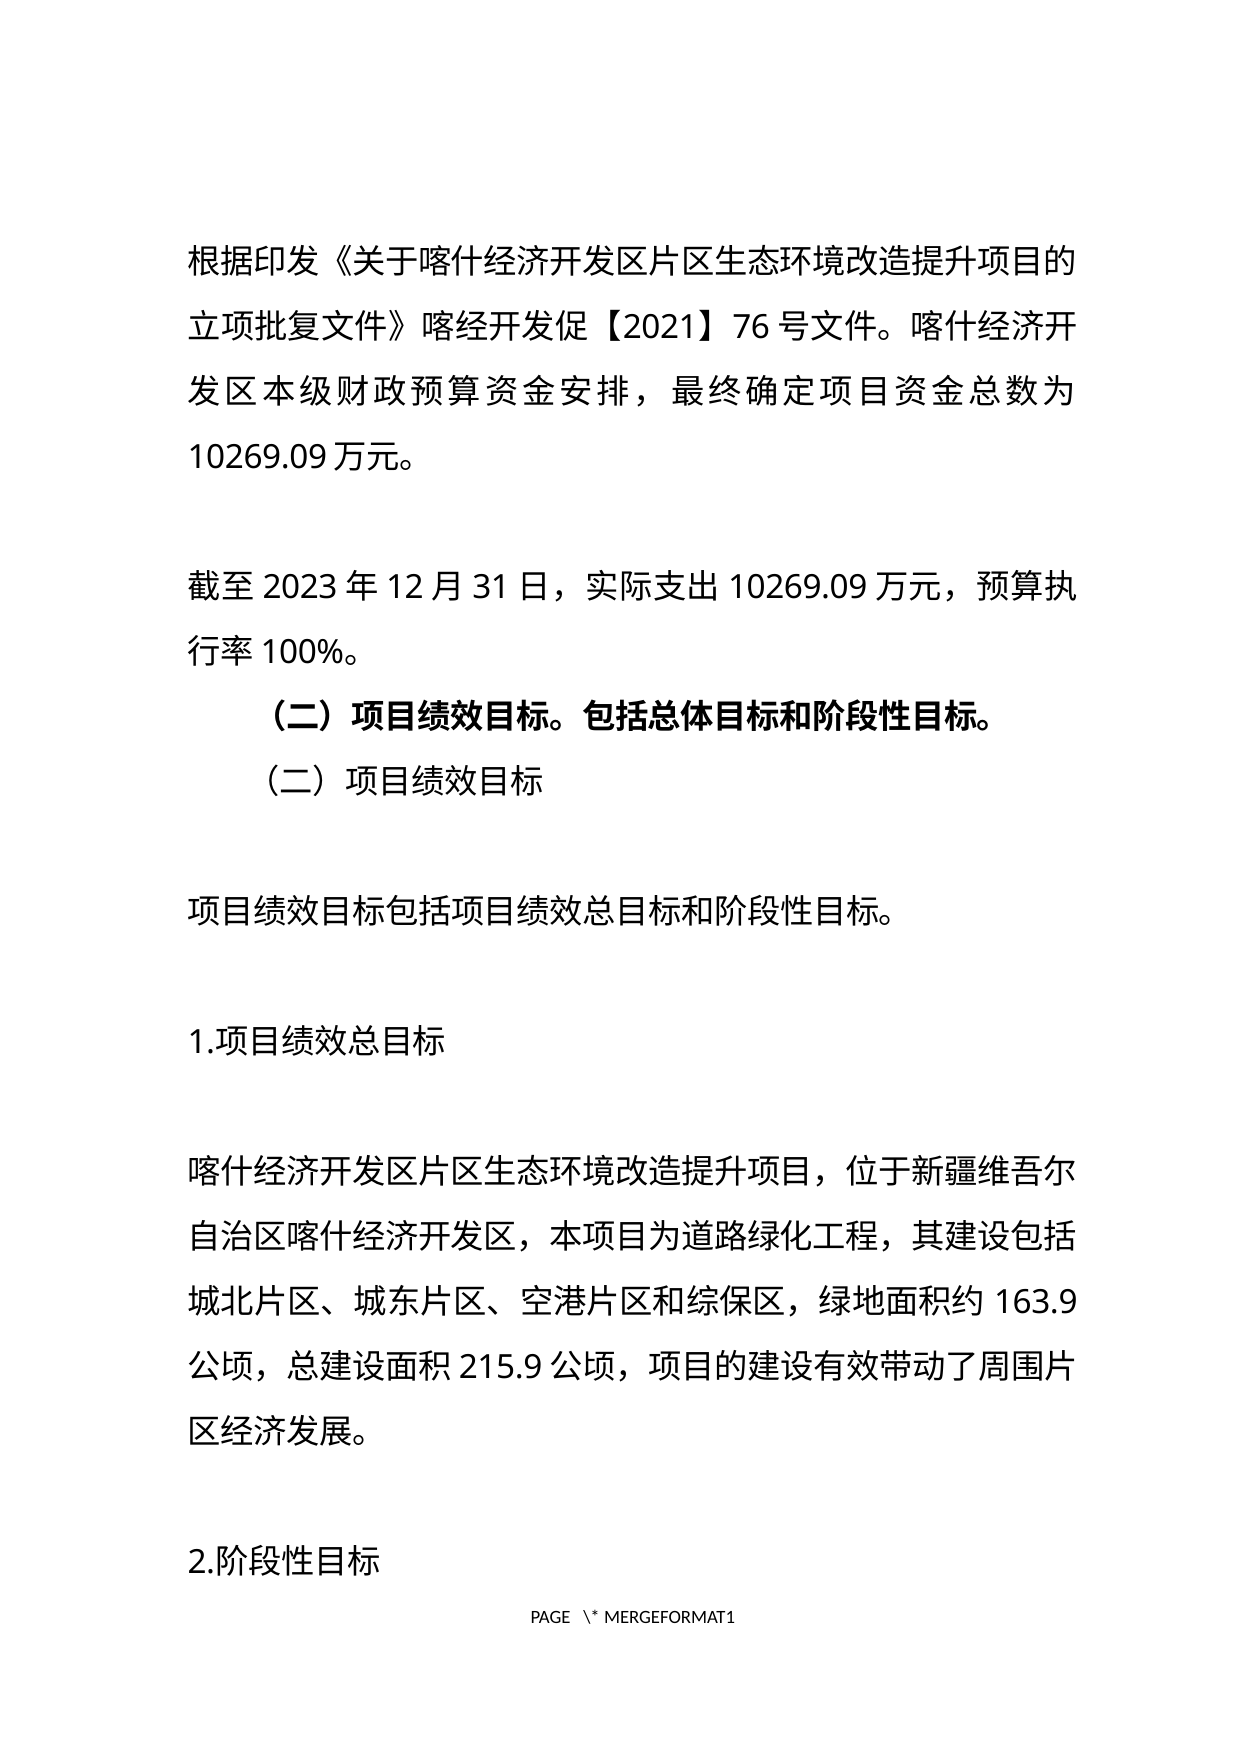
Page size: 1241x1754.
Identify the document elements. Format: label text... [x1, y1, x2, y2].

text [187, 162, 1078, 682]
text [187, 747, 1078, 1592]
text （二）项目绩效目标。包括总体目标和阶段性目标。 [187, 682, 1078, 747]
